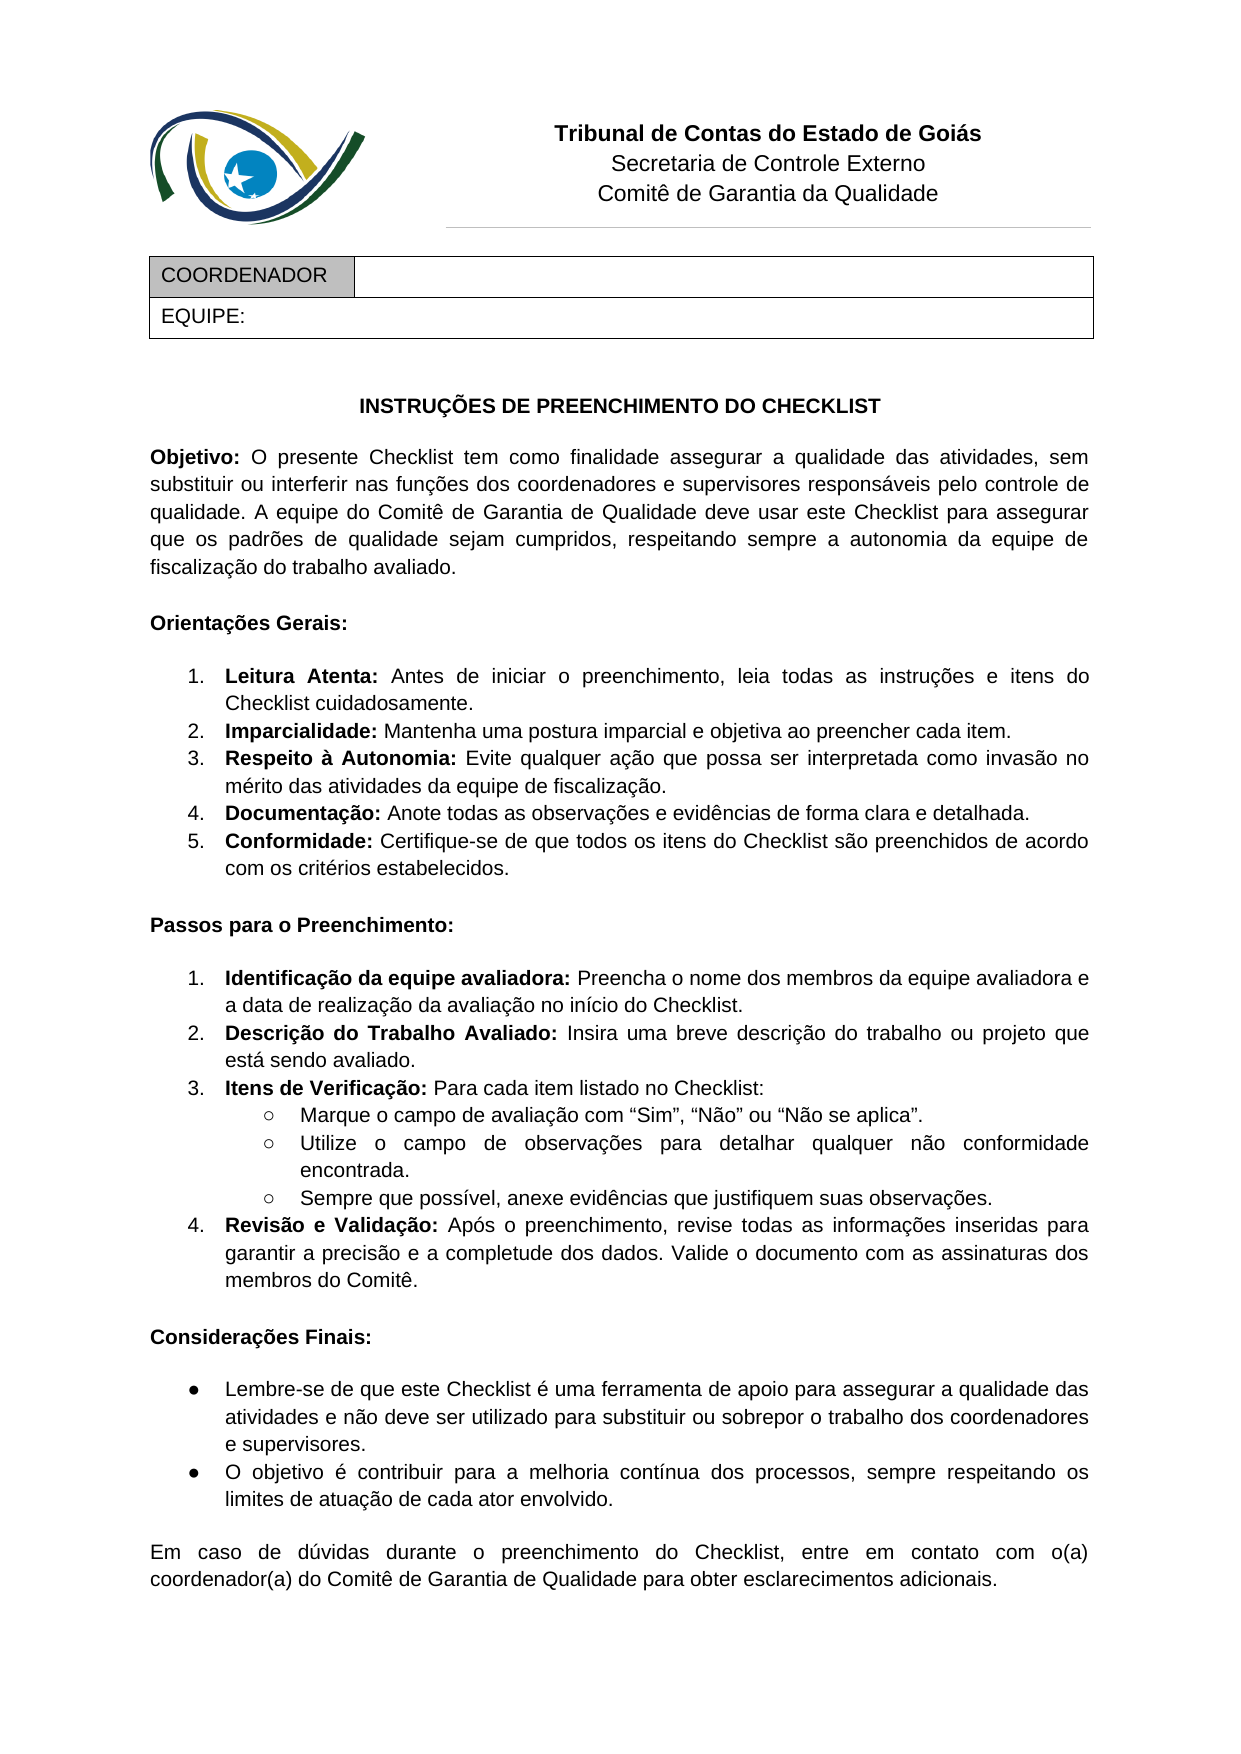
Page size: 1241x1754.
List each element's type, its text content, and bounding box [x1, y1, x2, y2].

list Documentação: Anote todas as observações e evidências de forma clara e detalhada. [187, 801, 1090, 825]
list Lembre-se de que este Checklist é uma ferramenta de apoio para assegurar a qualidade das atividades e não deve ser utilizado para substituir ou sobrepor o trabalho dos coordenadores e supervisores. [187, 1377, 1090, 1456]
list O objetivo é contribuir para a melhoria contínua dos processos, sempre respeitando os limites de atuação de cada ator envolvido. [187, 1459, 1090, 1511]
list Itens de Verificação: Para cada item listado no Checklist: [187, 1075, 1090, 1099]
text Em caso de dúvidas durante o preenchimento do Checklist, entre em contato com o(a) coordenador(a) do Comitê de Garantia de Qualidade para obter esclarecimentos adicionais. [150, 1539, 1090, 1591]
picture [150, 110, 367, 227]
table_header COORDENADOR [150, 257, 354, 297]
list Identificação da equipe avaliadora: Preencha o nome dos membros da equipe avaliadora e a data de realização da avaliação no início do Checklist. [187, 965, 1090, 1017]
list Respeito à Autonomia: Evite qualquer ação que possa ser interpretada como invasão no mérito das atividades da equipe de fiscalização. [187, 746, 1090, 798]
subtitle Passos para o Preenchimento: [150, 913, 1090, 937]
list Imparcialidade: Mantenha uma postura imparcial e objetiva ao preencher cada item. [187, 719, 1090, 743]
list Conformidade: Certifique-se de que todos os itens do Checklist são preenchidos de acordo com os critérios estabelecidos. [187, 829, 1090, 880]
subtitle Considerações Finais: [150, 1324, 1090, 1348]
list Sempre que possível, anexe evidências que justifiquem suas observações. [262, 1185, 1090, 1209]
list Marque o campo de avaliação com “Sim”, “Não” ou “Não se aplica”. [262, 1103, 1090, 1127]
list Leitura Atenta: Antes de iniciar o preenchimento, leia todas as instruções e itens do Checklist cuidadosamente. [187, 664, 1090, 715]
list Utilize o campo de observações para detalhar qualquer não conformidade encontrada. [262, 1130, 1090, 1182]
subtitle Orientações Gerais: [150, 611, 1090, 635]
list Revisão e Validação: Após o preenchimento, revise todas as informações inseridas para garantir a precisão e a completude dos dados. Valide o documento com as assinaturas dos membros do Comitê. [187, 1213, 1090, 1292]
table_header [355, 257, 1093, 297]
table_cell EQUIPE: [150, 298, 1093, 337]
list Descrição do Trabalho Avaliado: Insira uma breve descrição do trabalho ou projeto que está sendo avaliado. [187, 1020, 1090, 1072]
text Objetivo: O presente Checklist tem como finalidade assegurar a qualidade das atividades, sem substituir ou interferir nas funções dos coordenadores e supervisores responsáveis pelo controle de qualidade. A equipe do Comitê de Garantia de Qualidade deve usar este Checklist para assegurar que os padrões de qualidade sejam cumpridos, respeitando sempre a autonomia da equipe de fiscalização do trabalho avaliado. [150, 444, 1090, 578]
text INSTRUÇÕES DE PREENCHIMENTO DO CHECKLIST [150, 394, 1090, 418]
